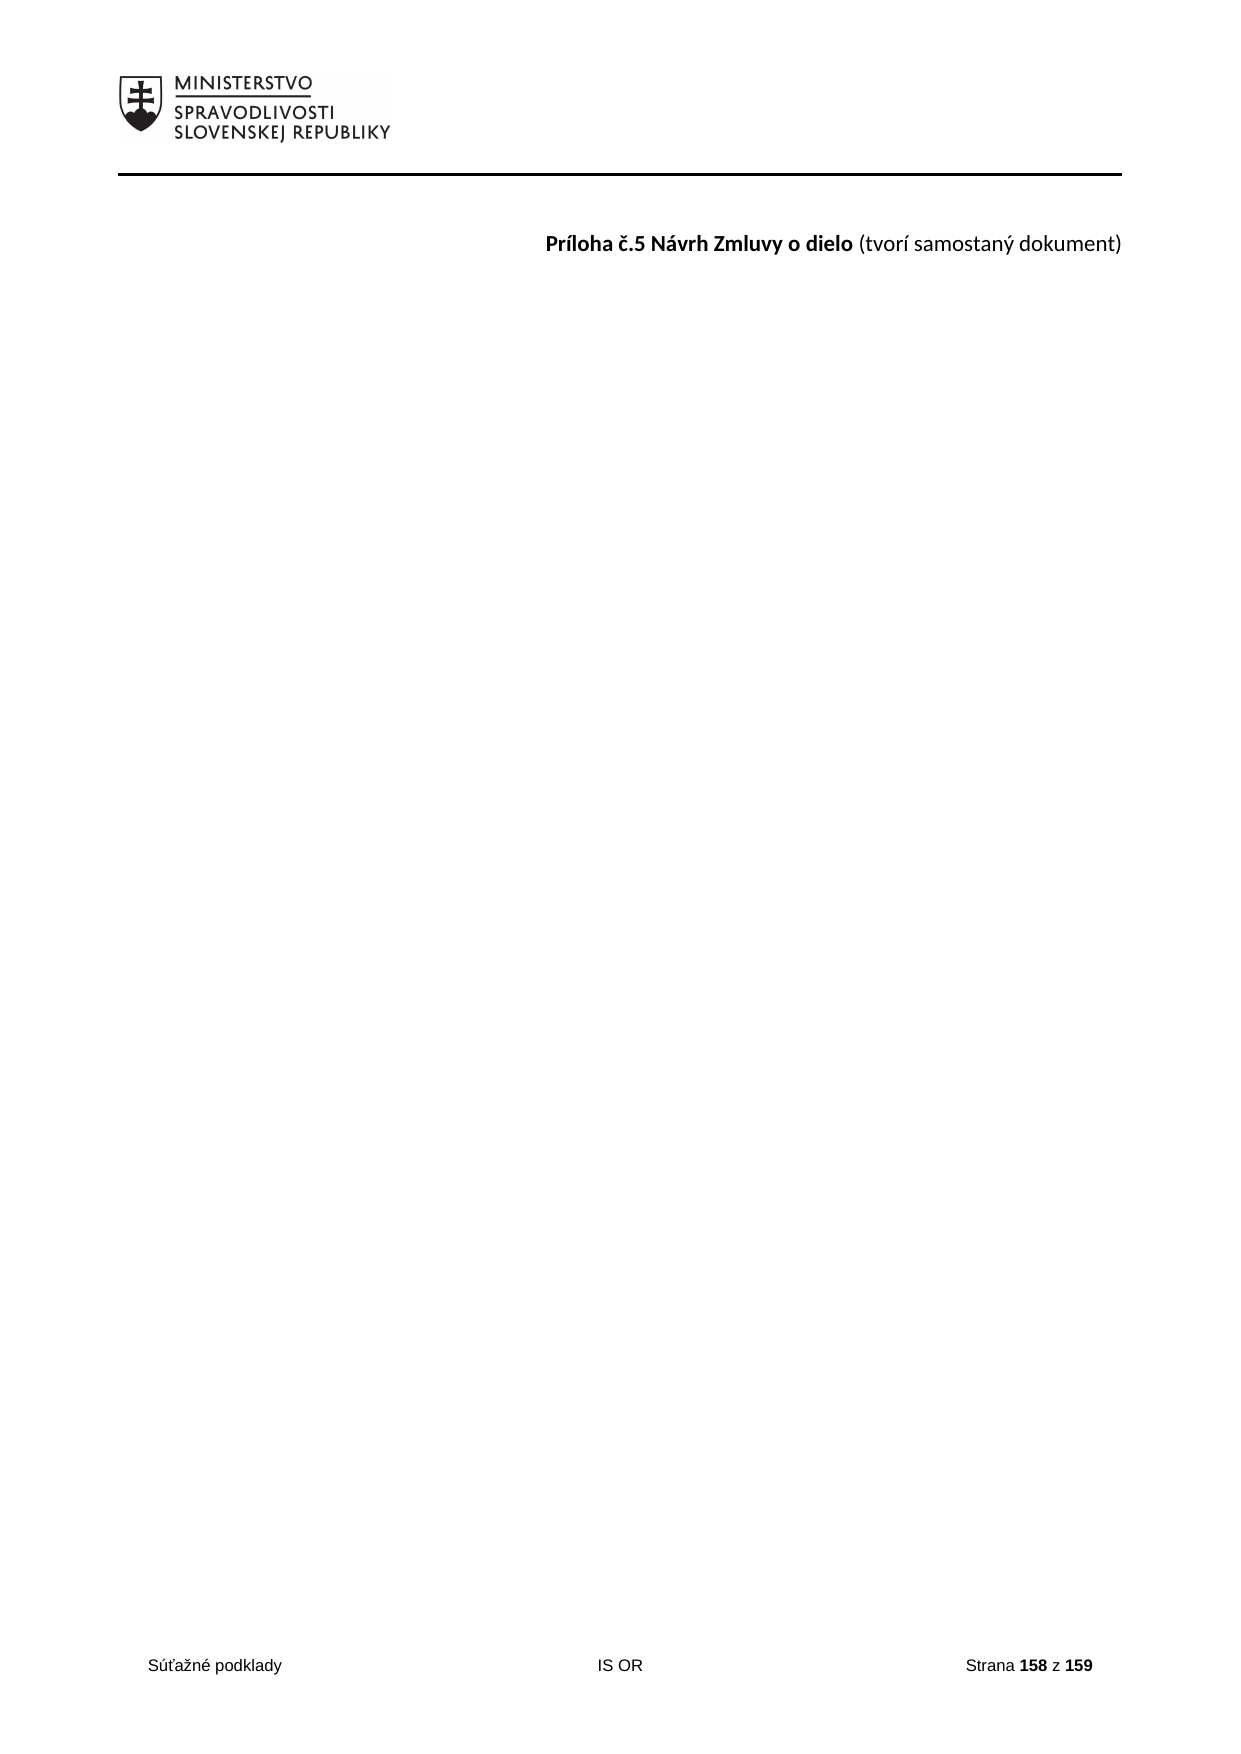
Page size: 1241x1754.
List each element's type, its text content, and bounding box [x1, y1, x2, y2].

picture [118, 73, 390, 144]
text Príloha č.5 Návrh Zmluvy o dielo (tvorí samostaný dokument) [118, 229, 1122, 257]
